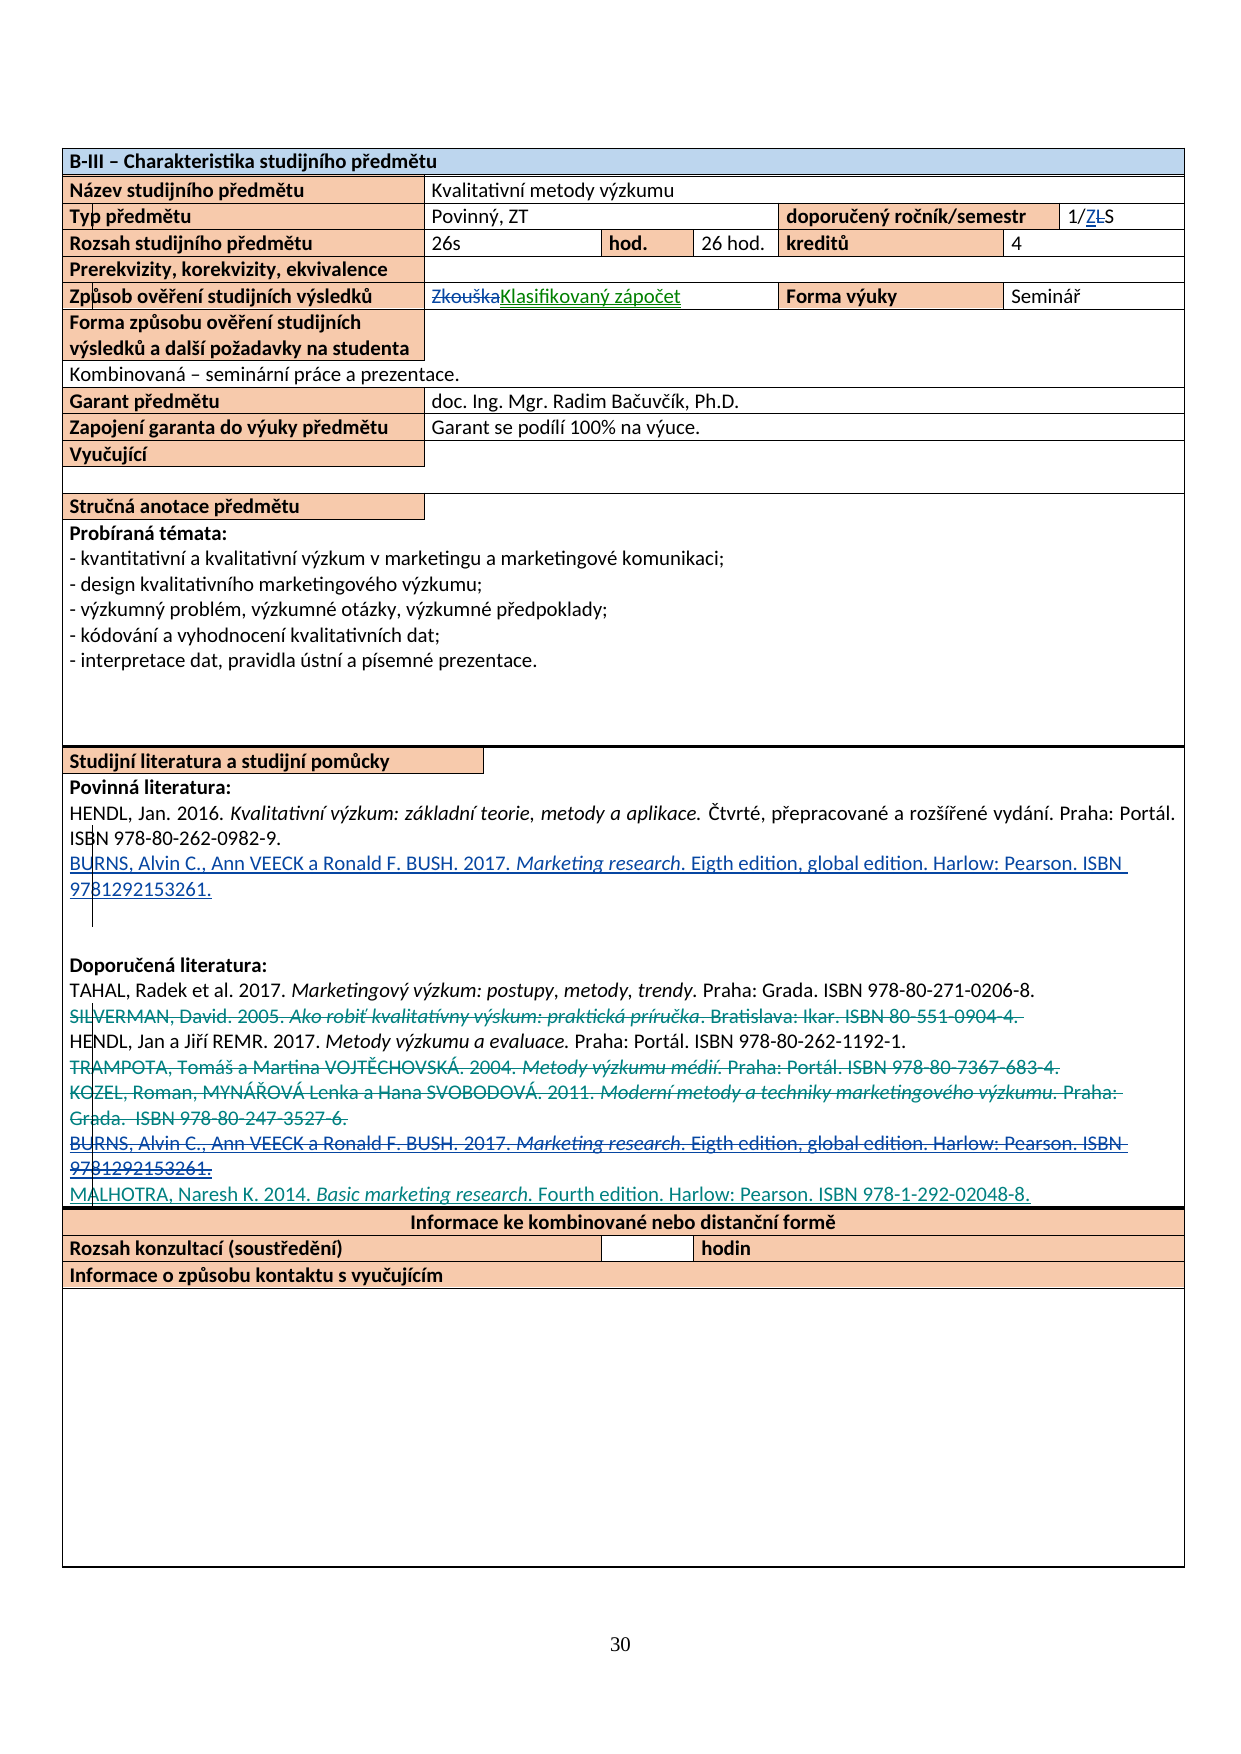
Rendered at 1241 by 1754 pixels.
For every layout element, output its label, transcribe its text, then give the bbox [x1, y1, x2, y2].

table_cell Garant se podílí 100% na výuce. [425, 414, 1184, 440]
table_cell Povinná literatura: HENDL, Jan. 2016. Kvalitativní výzkum: základní teorie, metody a aplikace. Čtvrté, přepracované a rozšířené vydání. Praha: Portál. ISBN 978-80-262-0982-9. Doporučená literatura: TAHAL, Radek et al. 2017. Marketingový výzkum: postupy, metody, trendy. Praha: Grada. ISBN 978-80-271-0206-8. HENDL, Jan a Jiří REMR. 2017. Metody výzkumu a evaluace. Praha: Portál. ISBN 978-80-262-1192-1. [63, 773, 1184, 1206]
table_cell Vyučující [63, 441, 424, 466]
table_cell Zapojení garanta do výuky předmětu [63, 414, 424, 440]
table_cell Informace ke kombinované nebo distanční formě [63, 1210, 1184, 1235]
table_cell doporučený ročník/semestr [779, 204, 1059, 229]
table_cell 1/S [1060, 204, 1184, 229]
table_cell [425, 283, 778, 308]
table_cell hodin [694, 1236, 1184, 1261]
table_cell Název studijního předmětu [63, 177, 424, 203]
table_cell Typ předmětu [93, 204, 424, 229]
table_cell Stručná anotace předmětu [63, 494, 424, 519]
table_cell Seminář [1004, 283, 1184, 308]
table_cell kreditů [779, 230, 1003, 256]
table_cell [425, 494, 1184, 519]
table_cell Studijní literatura a studijní pomůcky [63, 748, 483, 773]
table_cell [425, 441, 1184, 466]
table_cell [425, 257, 1184, 282]
table_cell [484, 748, 1184, 773]
table_cell Kvalitativní metody výzkumu [425, 177, 1184, 203]
table_cell Rozsah studijního předmětu [63, 230, 424, 256]
table_cell [63, 1289, 1184, 1566]
table_cell Rozsah konzultací (soustředění) [63, 1236, 601, 1261]
table_cell Způsob ověření studijních výsledků [93, 283, 424, 308]
table_cell Forma výuky [779, 283, 1003, 308]
table_cell 26 hod. [694, 230, 778, 256]
table_cell [63, 466, 1184, 493]
table_cell [602, 1236, 693, 1261]
table_cell hod. [602, 230, 693, 256]
table_cell 4 [1004, 230, 1184, 256]
table_cell Informace o způsobu kontaktu s vyučujícím [63, 1262, 1184, 1287]
table_cell Povinný, ZT [425, 204, 778, 229]
table_cell [425, 310, 1184, 360]
table_cell doc. Ing. Mgr. Radim Bačuvčík, Ph.D. [425, 388, 1184, 413]
table_cell Typ předmětu [63, 204, 92, 229]
table_cell Prerekvizity, korekvizity, ekvivalence [63, 257, 424, 282]
table_cell Kombinovaná – seminární práce a prezentace. [63, 360, 1184, 387]
table_cell Garant předmětu [63, 388, 424, 413]
table_cell Probíraná témata: - kvantitativní a kvalitativní výzkum v marketingu a marketingové komunikaci; - design kvalitativního marketingového výzkumu; - výzkumný problém, výzkumné otázky, výzkumné předpoklady; - kódování a vyhodnocení kvalitativních dat; - interpretace dat, pravidla ústní a písemné prezentace. [63, 519, 1184, 745]
table_cell Forma způsobu ověření studijních výsledků a další požadavky na studenta [63, 310, 424, 360]
table_header B-III – Charakteristika studijního předmětu [63, 149, 1184, 174]
table_cell 26s [425, 230, 601, 256]
